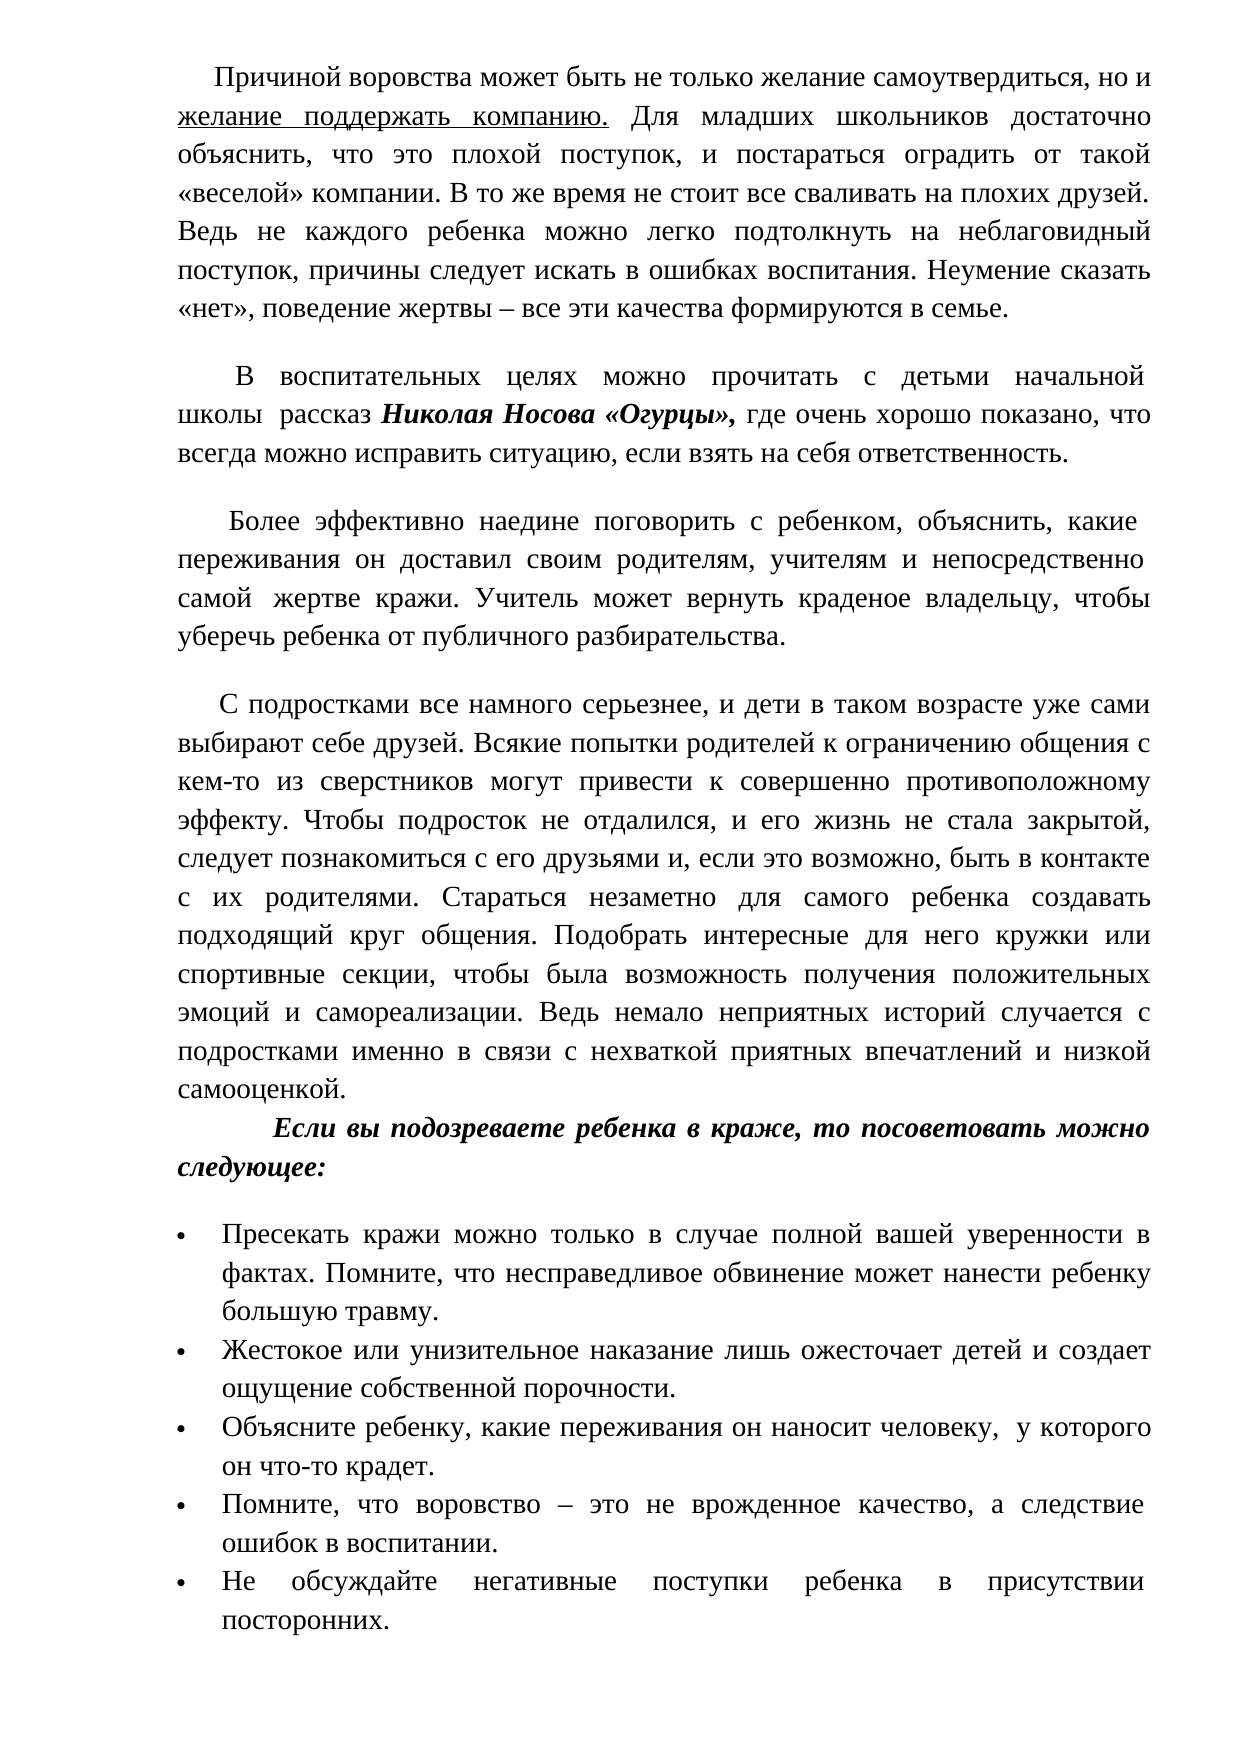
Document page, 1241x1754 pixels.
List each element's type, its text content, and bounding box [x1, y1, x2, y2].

list Помните, что воровство – это не врожденное качество, а следствие ошибок в воспитании. [177, 1409, 1152, 1481]
list Объясните ребенку, какие переживания он наносит человеку, у которого он что-то крадет. [177, 1332, 1152, 1404]
text В воспитательных целях можно прочитать с детьми начальной школы рассказ Николая Носова «Огурцы», где очень хорошо показано, что всегда можно исправить ситуацию, если взять на себя ответственность. [177, 281, 1152, 392]
text Если вы подозреваете ребенка в краже, то посоветовать можно следующее: [177, 1033, 1152, 1105]
list Пресекать кражи можно только в случае полной вашей уверенности в фактах. Помните, что несправедливое обвинение может нанести ребенку большую травму. [177, 1139, 1152, 1250]
text С подростками все намного серьезнее, и дети в таком возрасте уже сами выбирают себе друзей. Всякие попытки родителей к ограничению общения с кем-то из сверстников могут привести к совершенно противоположному эффекту. Чтобы подросток не отдалился, и его жизнь не стала закрытой, следует познакомиться с его друзьями и, если это возможно, быть в контакте с их родителями. Стараться незаметно для самого ребенка создавать подходящий круг общения. Подобрать интересные для него кружки или спортивные секции, чтобы была возможность получения положительных эмоций и самореализации. Ведь немало неприятных историй случается с подростками именно в связи с нехваткой приятных впечатлений и низкой самооценкой. [177, 609, 1152, 1028]
text Более эффективно наедине поговорить с ребенком, объяснить, какие переживания он доставил своим родителям, учителям и непосредственно самой жертве кражи. Учитель может вернуть краденое владельцу, чтобы уберечь ребенка от публичного разбирательства. [177, 426, 1152, 575]
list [177, 1563, 1152, 1635]
list Не обсуждайте негативные поступки ребенка в присутствии посторонних. [177, 1486, 1152, 1558]
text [177, 59, 1152, 247]
list Жестокое или унизительное наказание лишь ожесточает детей и создает ощущение собственной порочности. [177, 1255, 1152, 1327]
